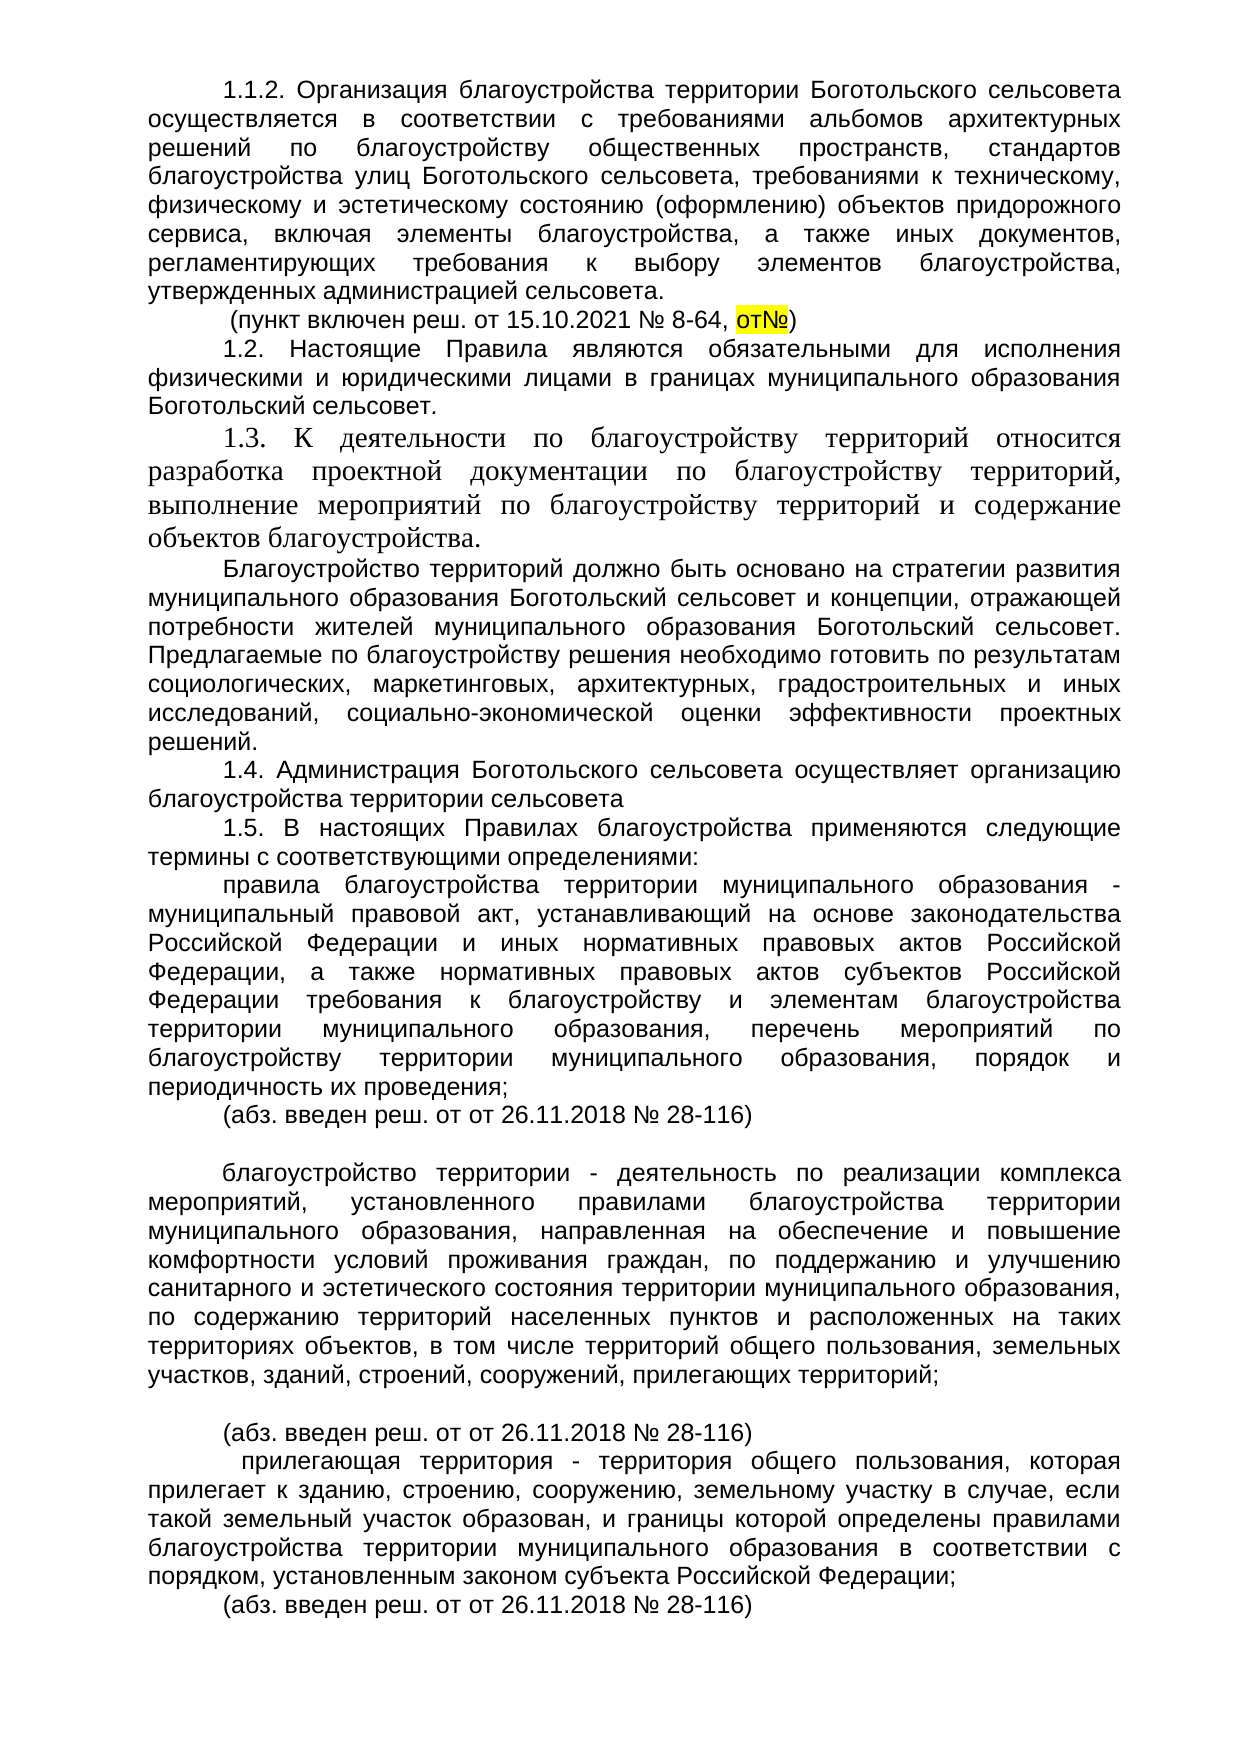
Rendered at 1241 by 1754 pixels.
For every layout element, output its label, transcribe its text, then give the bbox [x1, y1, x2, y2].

text 1.1.2. Организация благоустройства территории Боготольского сельсовета осуществляется в соответствии с требованиями альбомов архитектурных решений по благоустройству общественных пространств, стандартов благоустройства улиц Боготольского сельсовета, требованиями к техническому, физическому и эстетическому состоянию (оформлению) объектов придорожного сервиса, включая элементы благоустройства, а также иных документов, регламентирующих требования к выбору элементов благоустройства, утвержденных администрацией сельсовета. [148, 75, 1122, 305]
text (абз. введен реш. от от 26.11.2018 № 28-116) [148, 1590, 1122, 1619]
text (абз. введен реш. от от 26.11.2018 № 28-116) [148, 1417, 1122, 1446]
text Благоустройство территорий должно быть основано на стратегии развития муниципального образования Боготольский сельсовет и концепции, отражающей потребности жителей муниципального образования Боготольский сельсовет. Предлагаемые по благоустройству решения необходимо готовить по результатам социологических, маркетинговых, архитектурных, градостроительных и иных исследований, социально-экономической оценки эффективности проектных решений. [148, 554, 1122, 755]
text 1.2. Настоящие Правила являются обязательными для исполнения физическими и юридическими лицами в границах муниципального образования Боготольский сельсовет. [148, 334, 1122, 420]
text (абз. введен реш. от от 26.11.2018 № 28-116) [148, 1100, 1122, 1129]
text 1.3. К деятельности по благоустройству территорий относится разработка проектной документации по благоустройству территорий, выполнение мероприятий по благоустройству территорий и содержание объектов благоустройства. [148, 420, 1122, 554]
text (пункт включен реш. от 15.10.2021 № 8-64, от№) [148, 305, 736, 334]
text 1.4. Администрация Боготольского сельсовета осуществляет организацию благоустройства территории сельсовета [148, 755, 1122, 813]
text (пункт включен реш. от 15.10.2021 № 8-64, от№) [788, 305, 1122, 334]
text 1.5. В настоящих Правилах благоустройства применяются следующие термины с соответствующими определениями: [148, 813, 1122, 870]
text правила благоустройства территории муниципального образования - муниципальный правовой акт, устанавливающий на основе законодательства Российской Федерации и иных нормативных правовых актов Российской Федерации, а также нормативных правовых актов субъектов Российской Федерации требования к благоустройству и элементам благоустройства территории муниципального образования, перечень мероприятий по благоустройству территории муниципального образования, порядок и периодичность их проведения; [148, 870, 1122, 1100]
text благоустройство территории - деятельность по реализации комплекса мероприятий, установленного правилами благоустройства территории муниципального образования, направленная на обеспечение и повышение комфортности условий проживания граждан, по поддержанию и улучшению санитарного и эстетического состояния территории муниципального образования, по содержанию территорий населенных пунктов и расположенных на таких территориях объектов, в том числе территорий общего пользования, земельных участков, зданий, строений, сооружений, прилегающих территорий; [148, 1158, 1122, 1388]
text прилегающая территория - территория общего пользования, которая прилегает к зданию, строению, сооружению, земельному участку в случае, если такой земельный участок образован, и границы которой определены правилами благоустройства территории муниципального образования в соответствии с порядком, установленным законом субъекта Российской Федерации; [148, 1446, 1122, 1590]
